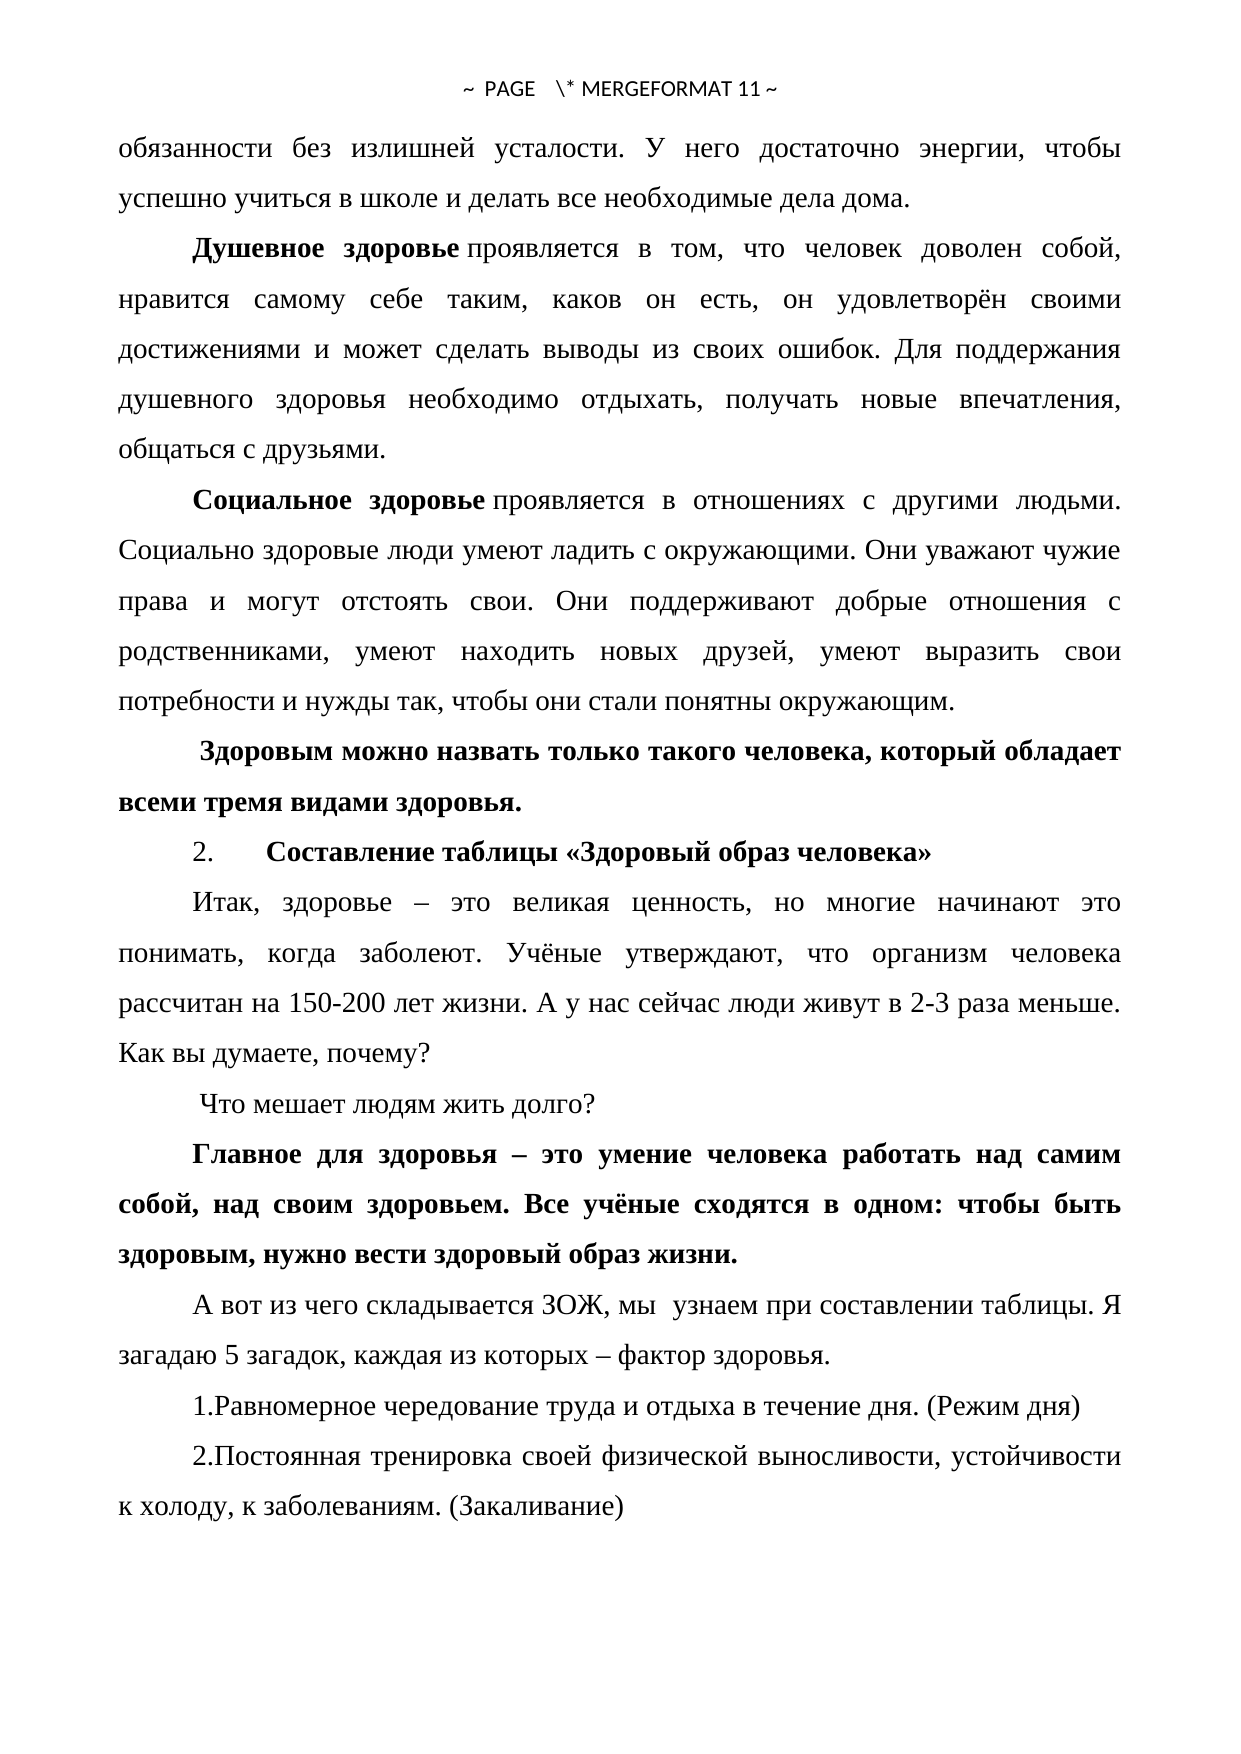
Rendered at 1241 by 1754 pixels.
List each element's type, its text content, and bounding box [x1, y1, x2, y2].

text Душевное здоровье проявляется в том, что человек доволен собой, нравится самому себе таким, каков он есть, он удовлетворён своими достижениями и может сделать выводы из своих ошибок. Для поддержания душевного здоровья необходимо отдыхать, получать новые впечатления, общаться с друзьями. [118, 230, 1122, 465]
text Что мешает людям жить долго? [118, 1086, 1122, 1119]
text 2.Постоянная тренировка своей физической выносливости, устойчивости к холоду, к заболеваниям. (Закаливание) [118, 1438, 1122, 1522]
text Здоровым можно назвать только такого человека, который обладает всеми тремя видами здоровья. [118, 733, 1122, 817]
text Главное для здоровья – это умение человека работать над самим собой, над своим здоровьем. Все учёные сходятся в одном: чтобы быть здоровым, нужно вести здоровый образ жизни. [118, 1136, 1122, 1270]
text Итак, здоровье – это великая ценность, но многие начинают это понимать, когда заболеют. Учёные утверждают, что организм человека рассчитан на 150-200 лет жизни. А у нас сейчас люди живут в 2-3 раза меньше. Как вы думаете, почему? [118, 884, 1122, 1069]
list Составление таблицы «Здоровый образ человека» [118, 834, 1122, 868]
text А вот из чего складывается ЗОЖ, мы узнаем при составлении таблицы. Я загадаю 5 загадок, каждая из которых – фактор здоровья. [118, 1287, 1122, 1371]
text 1.Равномерное чередование труда и отдыха в течение дня. (Режим дня) [118, 1388, 1122, 1421]
text Социальное здоровье проявляется в отношениях с другими людьми. Социально здоровые люди умеют ладить с окружающими. Они уважают чужие права и могут отстоять свои. Они поддерживают добрые отношения с родственниками, умеют находить новых друзей, умеют выразить свои потребности и нужды так, чтобы они стали понятны окружающим. [118, 482, 1122, 717]
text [118, 130, 1122, 214]
